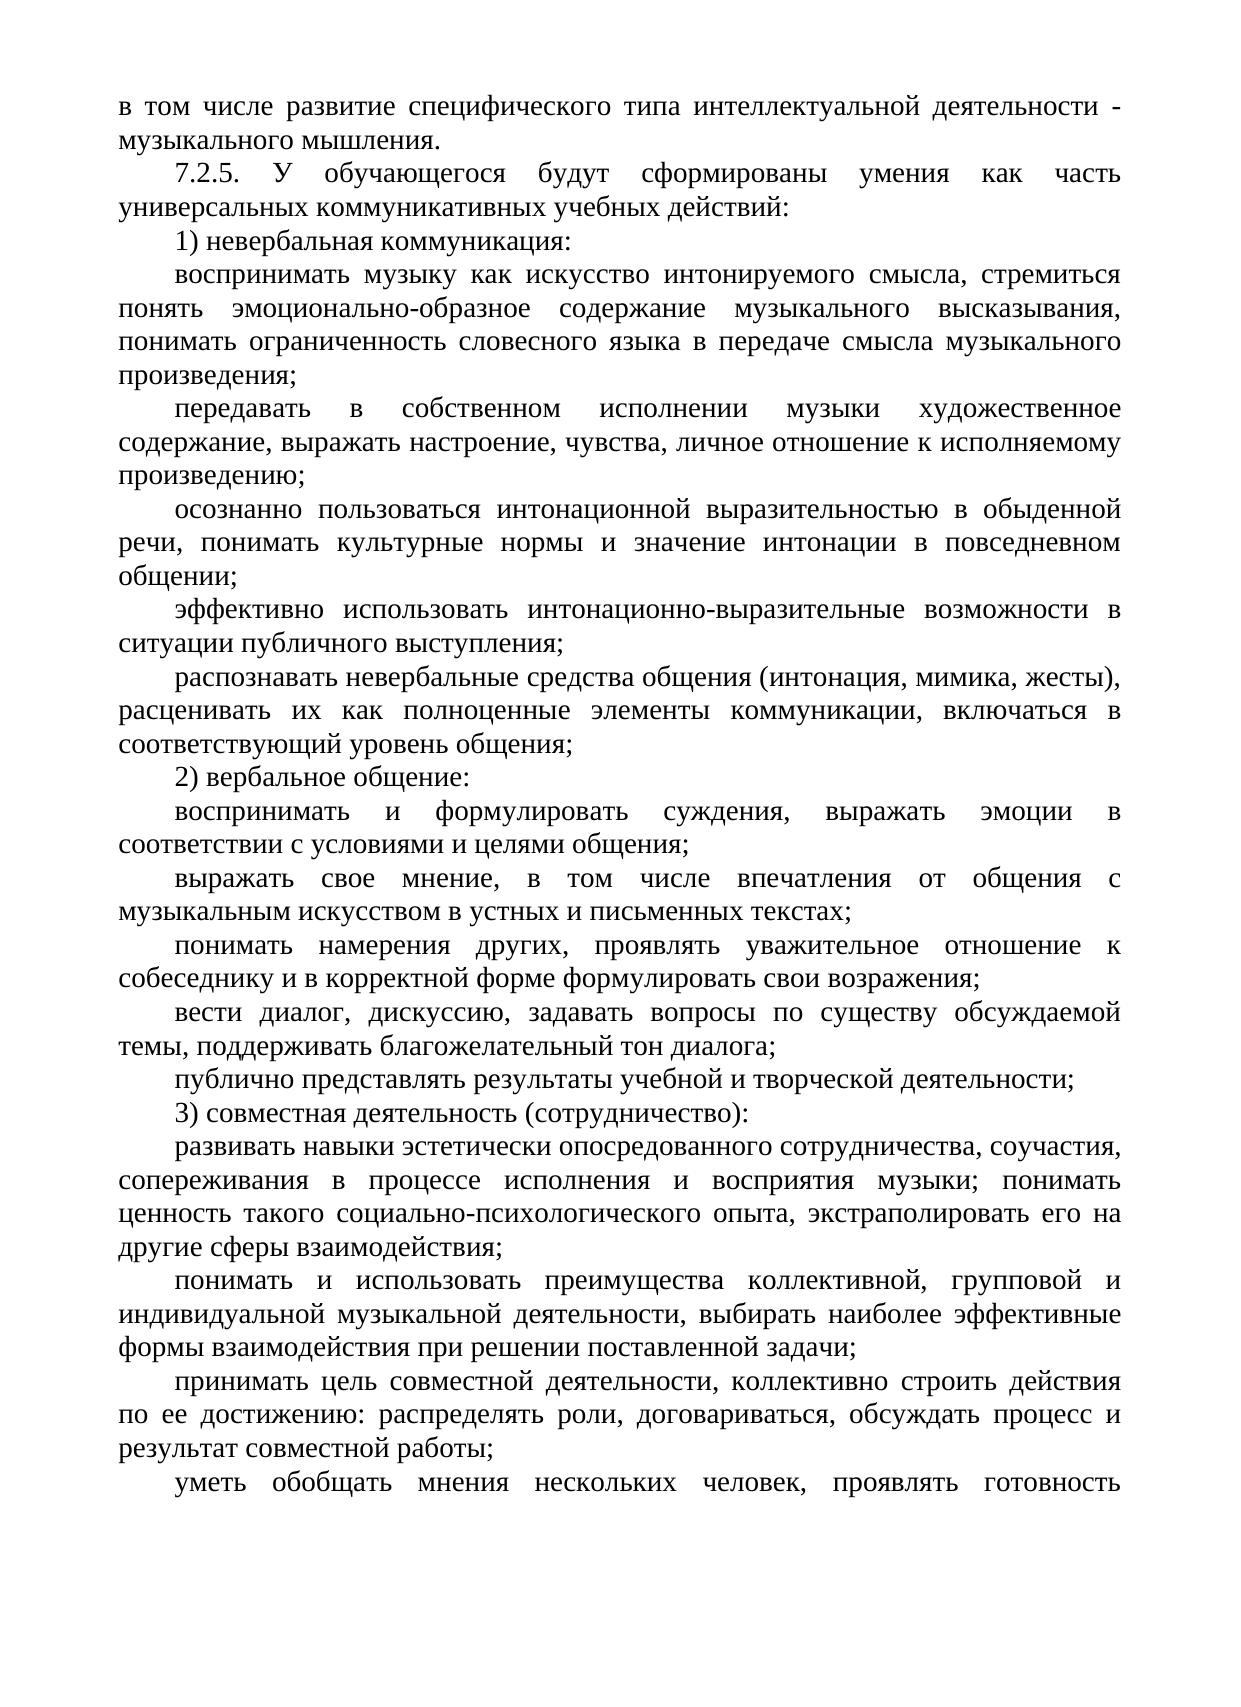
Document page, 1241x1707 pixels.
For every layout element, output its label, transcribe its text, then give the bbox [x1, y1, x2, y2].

text принимать цель совместной деятельности, коллективно строить действия по ее достижению: распределять роли, договариваться, обсуждать процесс и результат совместной работы; [118, 1363, 1122, 1464]
text 7.2.5. У обучающегося будут сформированы умения как часть универсальных коммуникативных учебных действий: [118, 156, 1122, 223]
text осознанно пользоваться интонационной выразительностью в обыденной речи, понимать культурные нормы и значение интонации в повседневном общении; [118, 491, 1122, 592]
text развивать навыки эстетически опосредованного сотрудничества, соучастия, сопереживания в процессе исполнения и восприятия музыки; понимать ценность такого социально-психологического опыта, экстраполировать его на другие сферы взаимодействия; [118, 1128, 1122, 1262]
text воспринимать и формулировать суждения, выражать эмоции в соответствии с условиями и целями общения; [118, 793, 1122, 860]
text распознавать невербальные средства общения (интонация, мимика, жесты), расценивать их как полноценные элементы коммуникации, включаться в соответствующий уровень общения; [118, 659, 1122, 759]
text 2) вербальное общение: [118, 759, 1122, 793]
text передавать в собственном исполнении музыки художественное содержание, выражать настроение, чувства, личное отношение к исполняемому произведению; [118, 390, 1122, 491]
text вести диалог, дискуссию, задавать вопросы по существу обсуждаемой темы, поддерживать благожелательный тон диалога; [118, 994, 1122, 1061]
text публично представлять результаты учебной и творческой деятельности; [118, 1061, 1122, 1095]
text понимать и использовать преимущества коллективной, групповой и индивидуальной музыкальной деятельности, выбирать наиболее эффективные формы взаимодействия при решении поставленной задачи; [118, 1262, 1122, 1363]
text выражать свое мнение, в том числе впечатления от общения с музыкальным искусством в устных и письменных текстах; [118, 860, 1122, 927]
text 1) невербальная коммуникация: [118, 223, 1122, 256]
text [118, 1464, 1122, 1497]
text эффективно использовать интонационно-выразительные возможности в ситуации публичного выступления; [118, 592, 1122, 659]
text понимать намерения других, проявлять уважительное отношение к собеседнику и в корректной форме формулировать свои возражения; [118, 927, 1122, 994]
text воспринимать музыку как искусство интонируемого смысла, стремиться понять эмоционально-образное содержание музыкального высказывания, понимать ограниченность словесного языка в передаче смысла музыкального произведения; [118, 256, 1122, 390]
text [118, 88, 1122, 156]
text 3) совместная деятельность (сотрудничество): [118, 1095, 1122, 1128]
